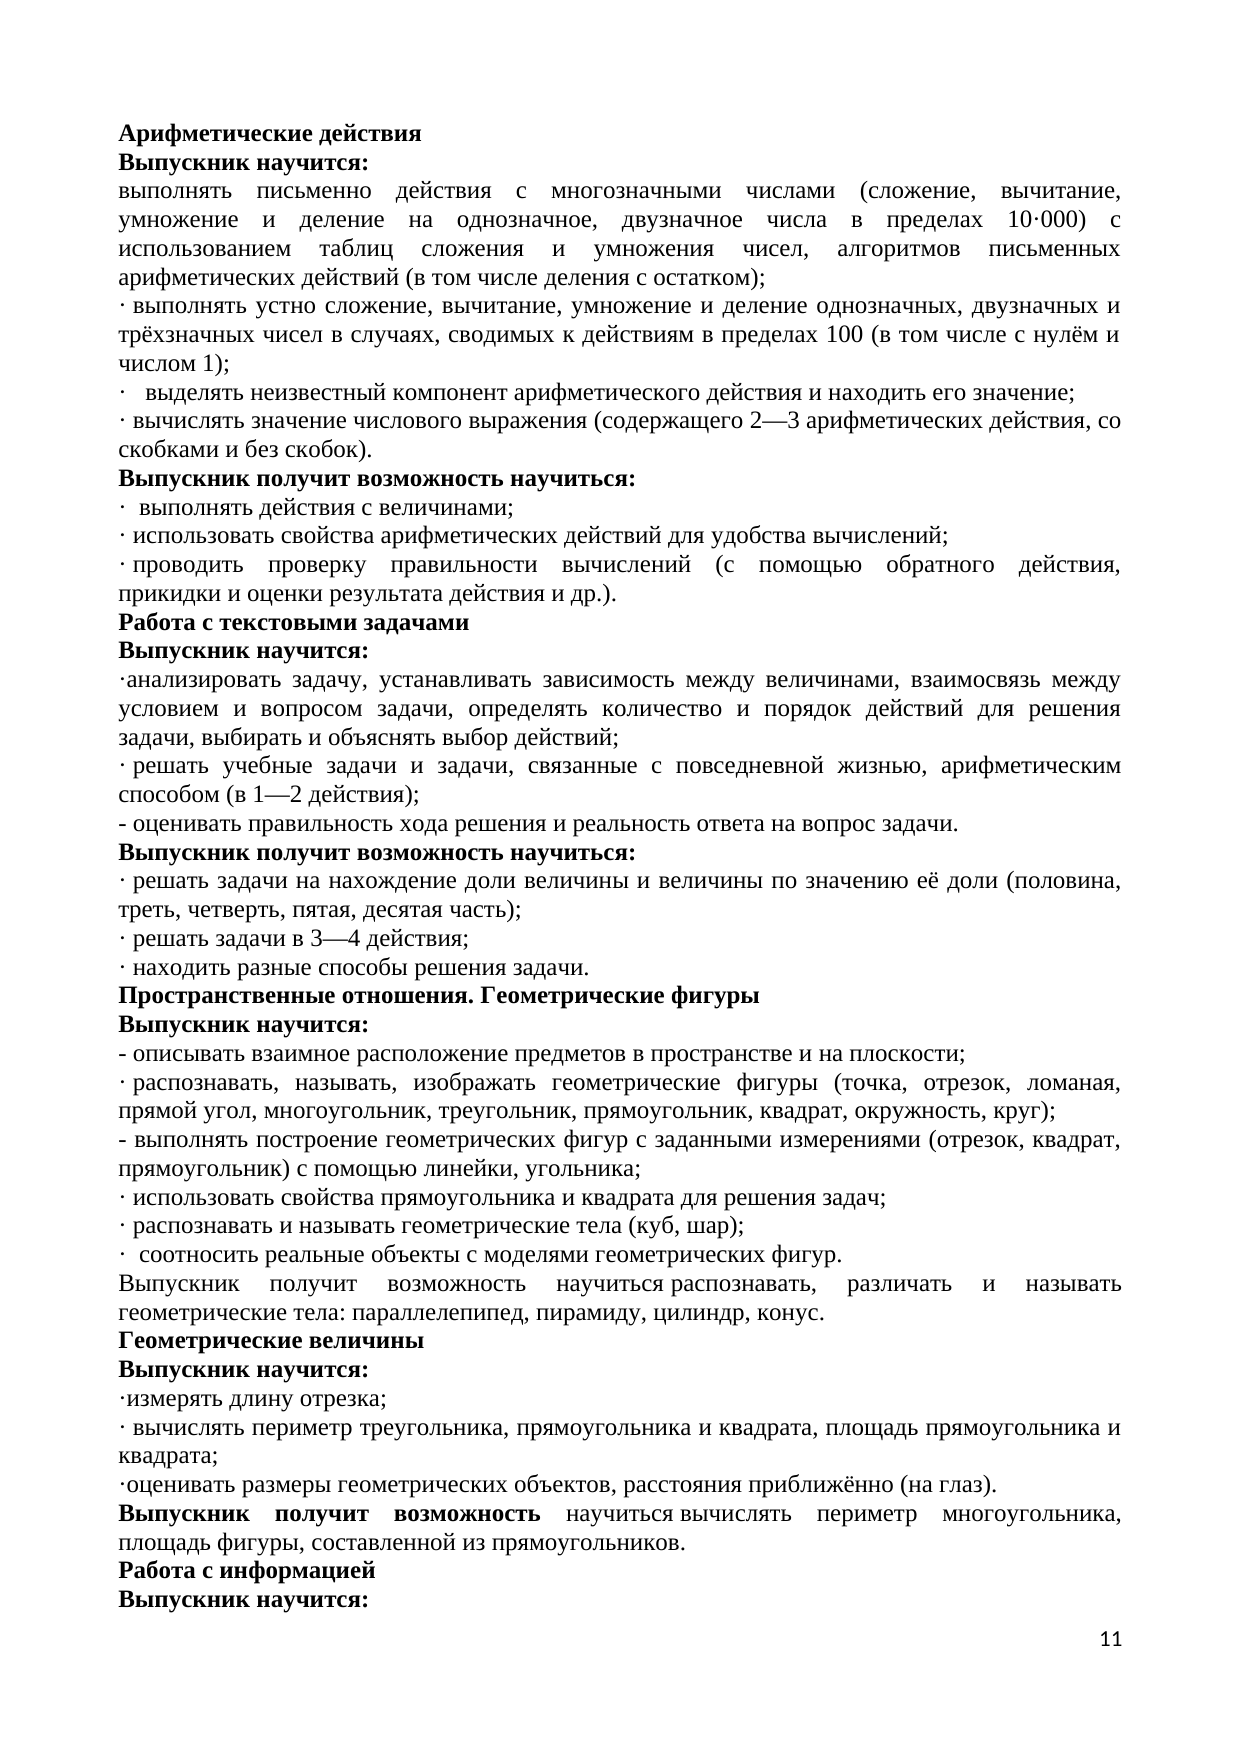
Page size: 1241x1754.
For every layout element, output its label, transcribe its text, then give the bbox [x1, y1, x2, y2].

text · использовать свойства арифметических действий для удобства вычислений; [118, 521, 1122, 549]
text выполнять письменно действия с многозначными числами (сложение, вычитание, умножение и деление на однозначное, двузначное числа в пределах 10·000) с использованием таблиц сложения и умножения чисел, алгоритмов письменных арифметических действий (в том числе деления с остатком); [118, 176, 1122, 291]
text · находить разные способы решения задачи. [118, 952, 1122, 981]
text Выпускник получит возможность научиться: [118, 837, 1122, 866]
text · решать задачи на нахождение доли величины и величины по значению её доли (половина, треть, четверть, пятая, десятая часть); [118, 866, 1122, 923]
text · выполнять устно сложение, вычитание, умножение и деление однозначных, двузначных и трёхзначных чисел в случаях, сводимых к действиям в пределах 100 (в том числе с нулём и числом 1); [118, 291, 1122, 377]
text ·оценивать размеры геометрических объектов, расстояния приближённо (на глаз). [118, 1469, 1122, 1498]
text Работа с текстовыми задачами [118, 607, 1122, 636]
text Работа с информацией [118, 1556, 1122, 1584]
text Выпускник научится: [118, 636, 1122, 664]
text Выпускник получит возможность научиться вычислять периметр многоугольника, площадь фигуры, составленной из прямоугольников. [118, 1498, 1122, 1556]
text · использовать свойства прямоугольника и квадрата для решения задач; [118, 1182, 1122, 1211]
text - оценивать правильность хода решения и реальность ответа на вопрос задачи. [118, 808, 1122, 837]
text · проводить проверку правильности вычислений (с помощью обратного действия, прикидки и оценки результата действия и др.). [118, 549, 1122, 607]
text · выполнять действия с величинами; [118, 492, 1122, 521]
text Выпускник научится: [118, 147, 1122, 176]
text Арифметические действия [118, 118, 1122, 147]
text Геометрические величины [118, 1326, 1122, 1354]
text · вычислять периметр треугольника, прямоугольника и квадрата, площадь прямоугольника и квадрата; [118, 1412, 1122, 1469]
text Пространственные отношения. Геометрические фигуры [118, 981, 1122, 1009]
text Выпускник научится: [118, 1354, 1122, 1383]
text Выпускник научится: [118, 1584, 1122, 1613]
text · распознавать и называть геометрические тела (куб, шар); [118, 1211, 1122, 1239]
text · решать задачи в 3—4 действия; [118, 923, 1122, 952]
text Выпускник получит возможность научиться: [118, 463, 1122, 492]
text ·анализировать задачу, устанавливать зависимость между величинами, взаимосвязь между условием и вопросом задачи, определять количество и порядок действий для решения задачи, выбирать и объяснять выбор действий; [118, 664, 1122, 751]
text · решать учебные задачи и задачи, связанные с повседневной жизнью, арифметическим способом (в 1—2 действия); [118, 751, 1122, 808]
text · соотносить реальные объекты с моделями геометрических фигур. [118, 1239, 1122, 1268]
text · распознавать, называть, изображать геометрические фигуры (точка, отрезок, ломаная, прямой угол, многоугольник, треугольник, прямоугольник, квадрат, окружность, круг); [118, 1067, 1122, 1124]
text ·измерять длину отрезка; [118, 1383, 1122, 1412]
text · выделять неизвестный компонент арифметического действия и находить его значение; [118, 377, 1122, 406]
text - описывать взаимное расположение предметов в пространстве и на плоскости; [118, 1038, 1122, 1067]
text Выпускник научится: [118, 1009, 1122, 1038]
text - выполнять построение геометрических фигур с заданными измерениями (отрезок, квадрат, прямоугольник) с помощью линейки, угольника; [118, 1124, 1122, 1182]
text Выпускник получит возможность научиться распознавать, различать и называть геометрические тела: параллелепипед, пирамиду, цилиндр, конус. [118, 1268, 1122, 1326]
text · вычислять значение числового выражения (содержащего 2—3 арифметических действия, со скобками и без скобок). [118, 406, 1122, 463]
